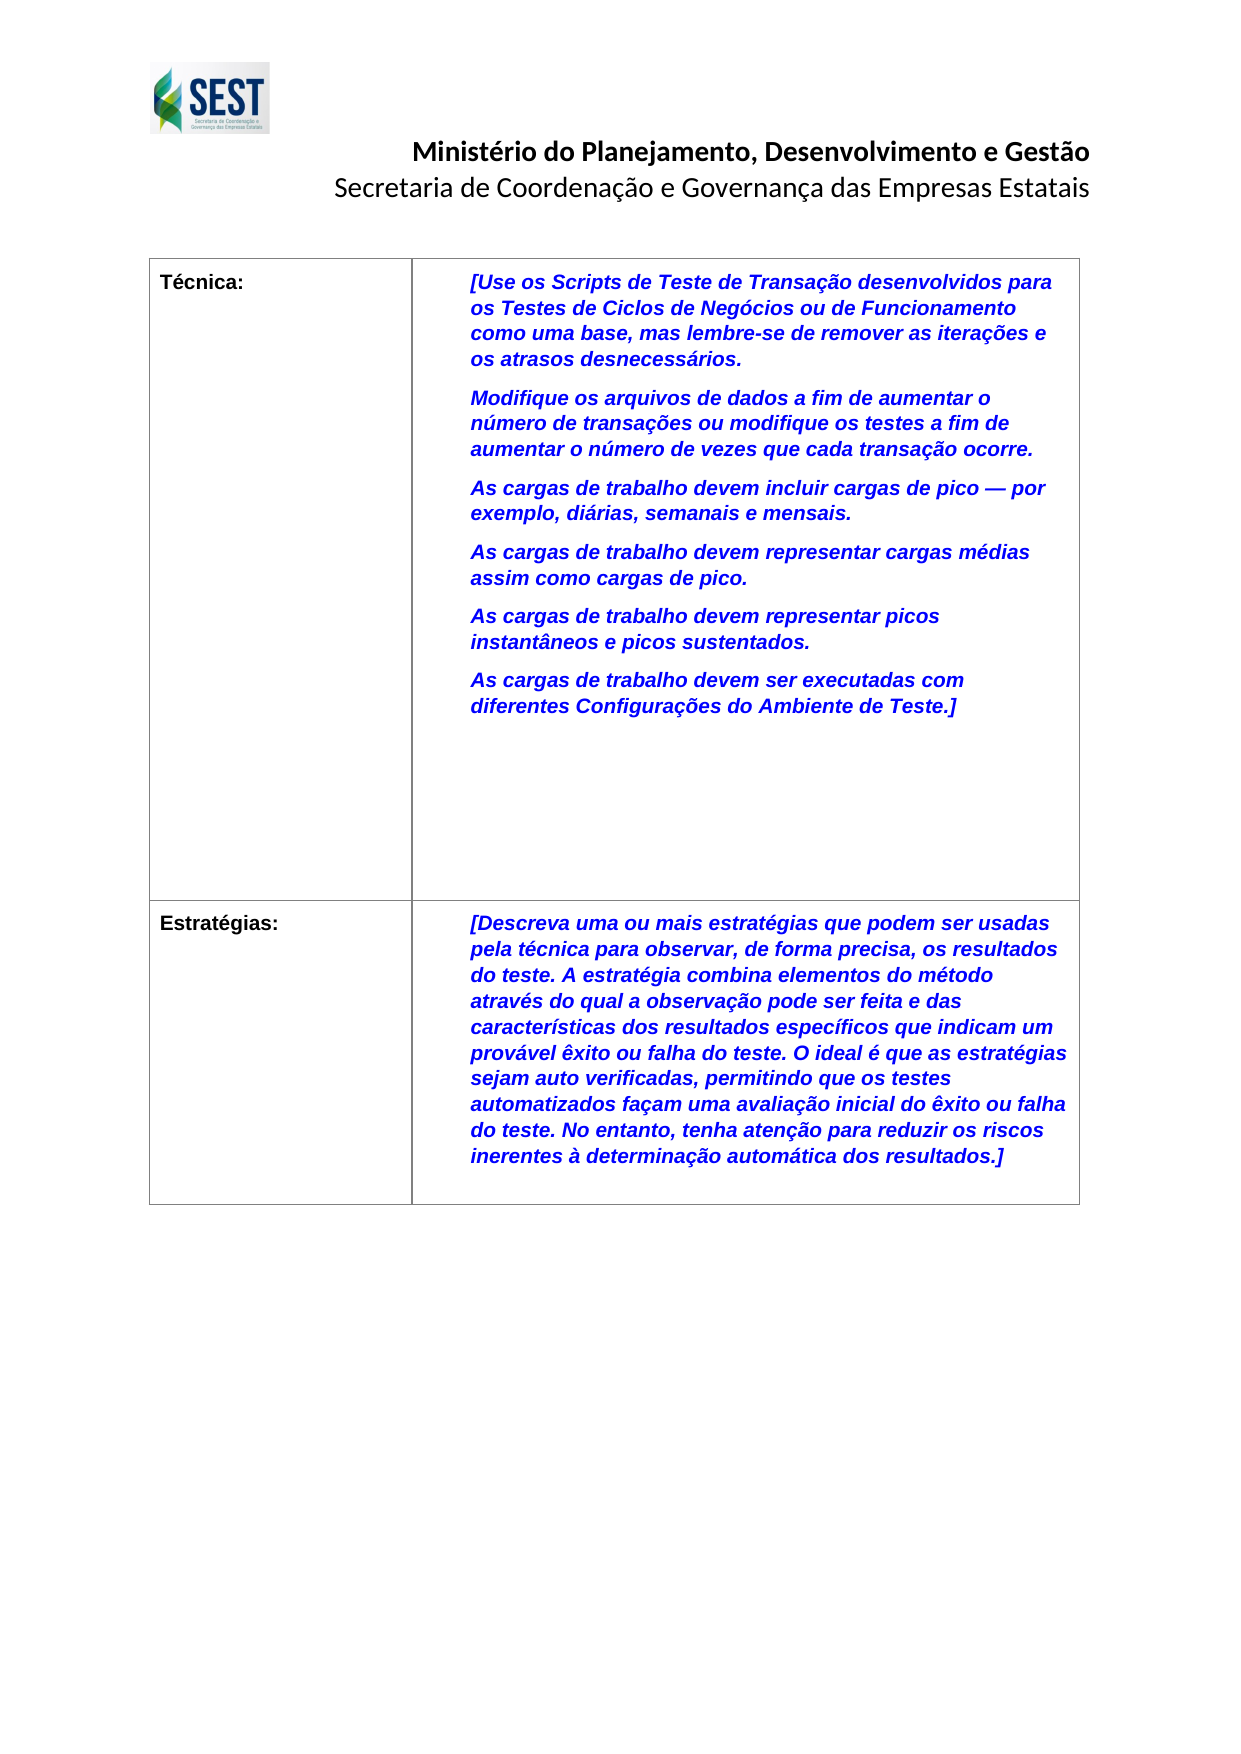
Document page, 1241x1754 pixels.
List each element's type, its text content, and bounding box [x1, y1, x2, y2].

table_cell Estratégias: [150, 901, 411, 1204]
table_cell [Descreva uma ou mais estratégias que podem ser usadas pela técnica para observar, de forma precisa, os resultados do teste. A estratégia combina elementos do método através do qual a observação pode ser feita e das características dos resultados específicos que indicam um provável êxito ou falha do teste. O ideal é que as estratégias sejam auto verificadas, permitindo que os testes automatizados façam uma avaliação inicial do êxito ou falha do teste. No entanto, tenha atenção para reduzir os riscos inerentes à determinação automática dos resultados.] [413, 901, 1079, 1204]
table_cell [Use os Scripts de Teste de Transação desenvolvidos para os Testes de Ciclos de Negócios ou de Funcionamento como uma base, mas lembre-se de remover as iterações e os atrasos desnecessários. Modifique os arquivos de dados a fim de aumentar o número de transações ou modifique os testes a fim de aumentar o número de vezes que cada transação ocorre. As cargas de trabalho devem incluir cargas de pico — por exemplo, diárias, semanais e mensais. As cargas de trabalho devem representar cargas médias assim como cargas de pico. As cargas de trabalho devem representar picos instantâneos e picos sustentados. As cargas de trabalho devem ser executadas com diferentes Configurações do Ambiente de Teste.] [413, 259, 1079, 899]
table_cell Técnica: [150, 259, 411, 899]
picture [150, 62, 270, 134]
